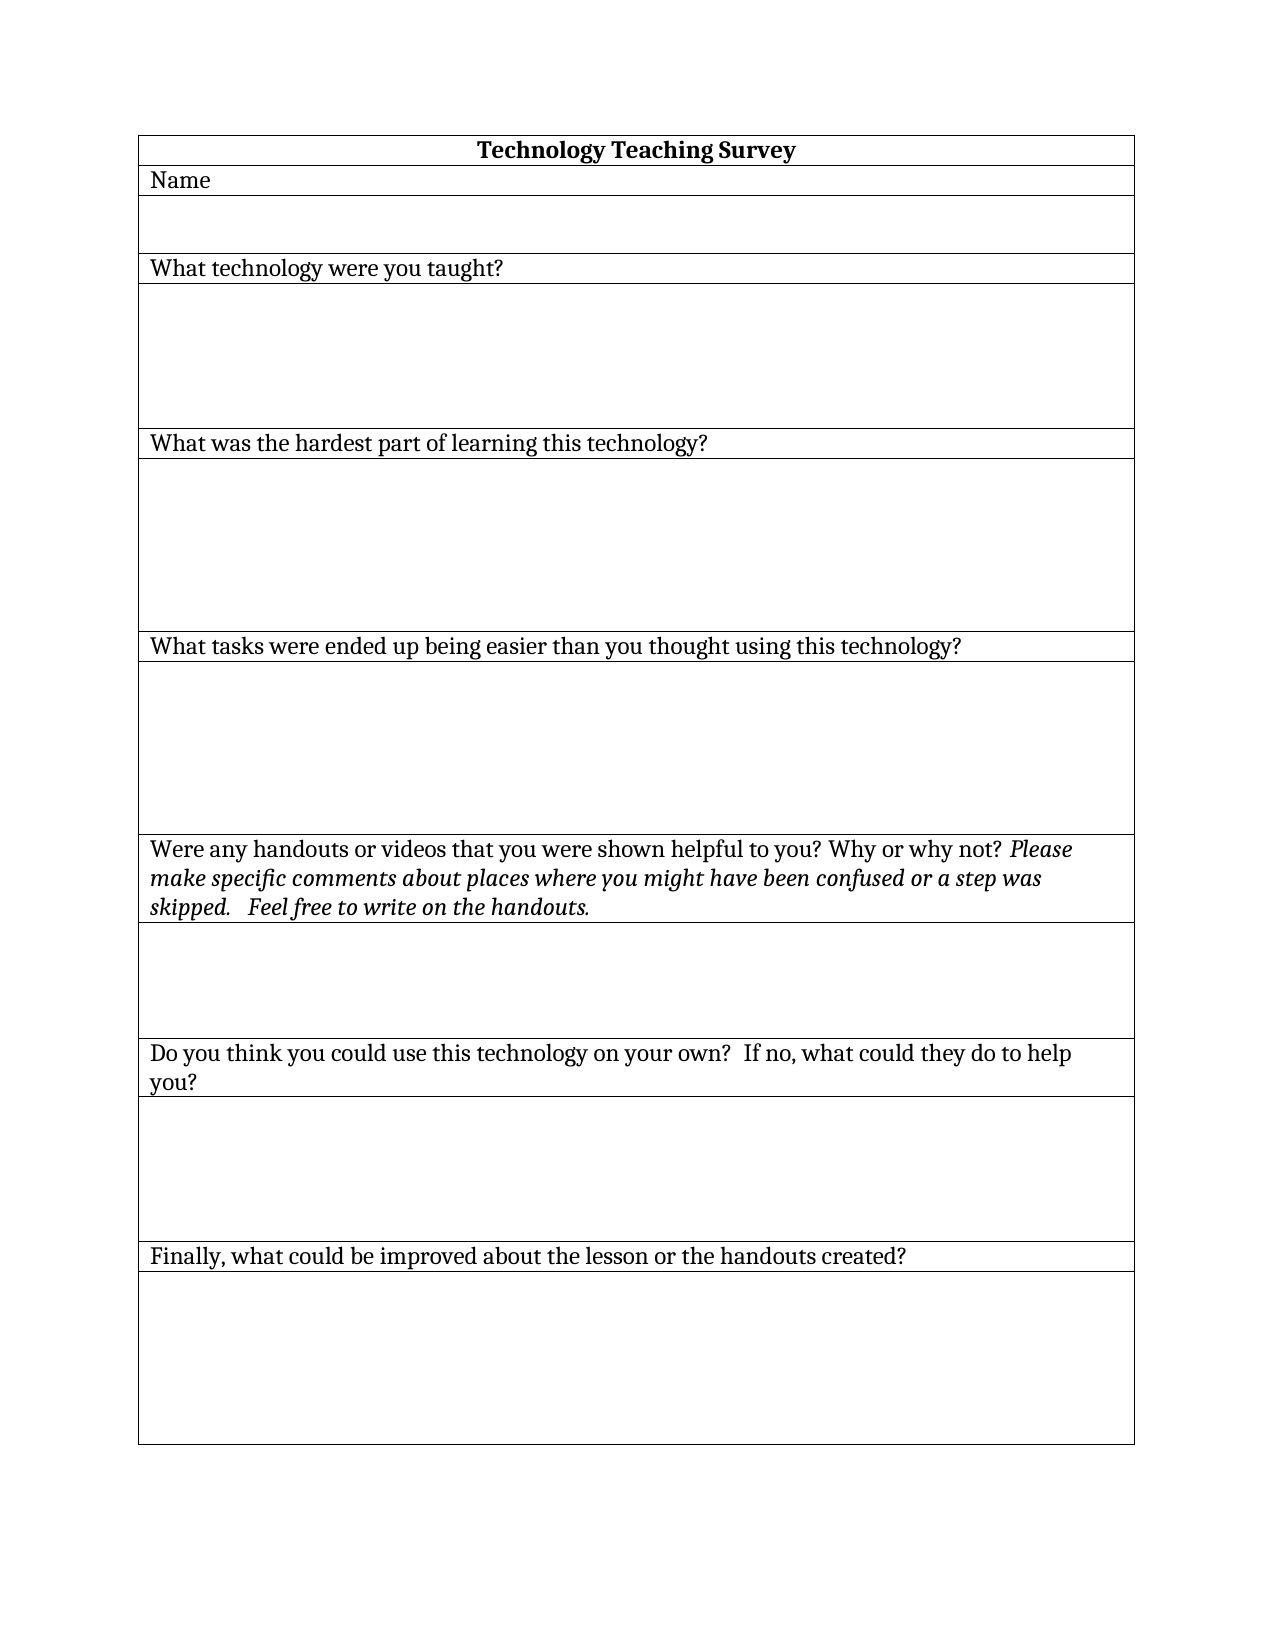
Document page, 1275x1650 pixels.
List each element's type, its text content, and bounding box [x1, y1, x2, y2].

table_cell [139, 459, 1134, 631]
table_cell What tasks were ended up being easier than you thought using this technology? [139, 632, 1134, 661]
table_cell Were any handouts or videos that you were shown helpful to you? Why or why not? Please make specific comments about places where you might have been confused or a step was skipped. Feel free to write on the handouts. [139, 835, 1134, 922]
table_header Technology Teaching Survey [139, 136, 1134, 165]
table_cell [139, 923, 1134, 1038]
table_cell [139, 662, 1134, 834]
table_cell [139, 196, 1134, 253]
table_cell Finally, what could be improved about the lesson or the handouts created? [139, 1242, 1134, 1271]
table_cell [139, 1097, 1134, 1241]
table_cell Do you think you could use this technology on your own? If no, what could they do to help you? [139, 1039, 1134, 1096]
table_cell Name [139, 166, 1134, 194]
table_cell [139, 1272, 1134, 1444]
table_cell What technology were you taught? [139, 254, 1134, 283]
table_cell [139, 284, 1134, 428]
table_cell What was the hardest part of learning this technology? [139, 429, 1134, 457]
